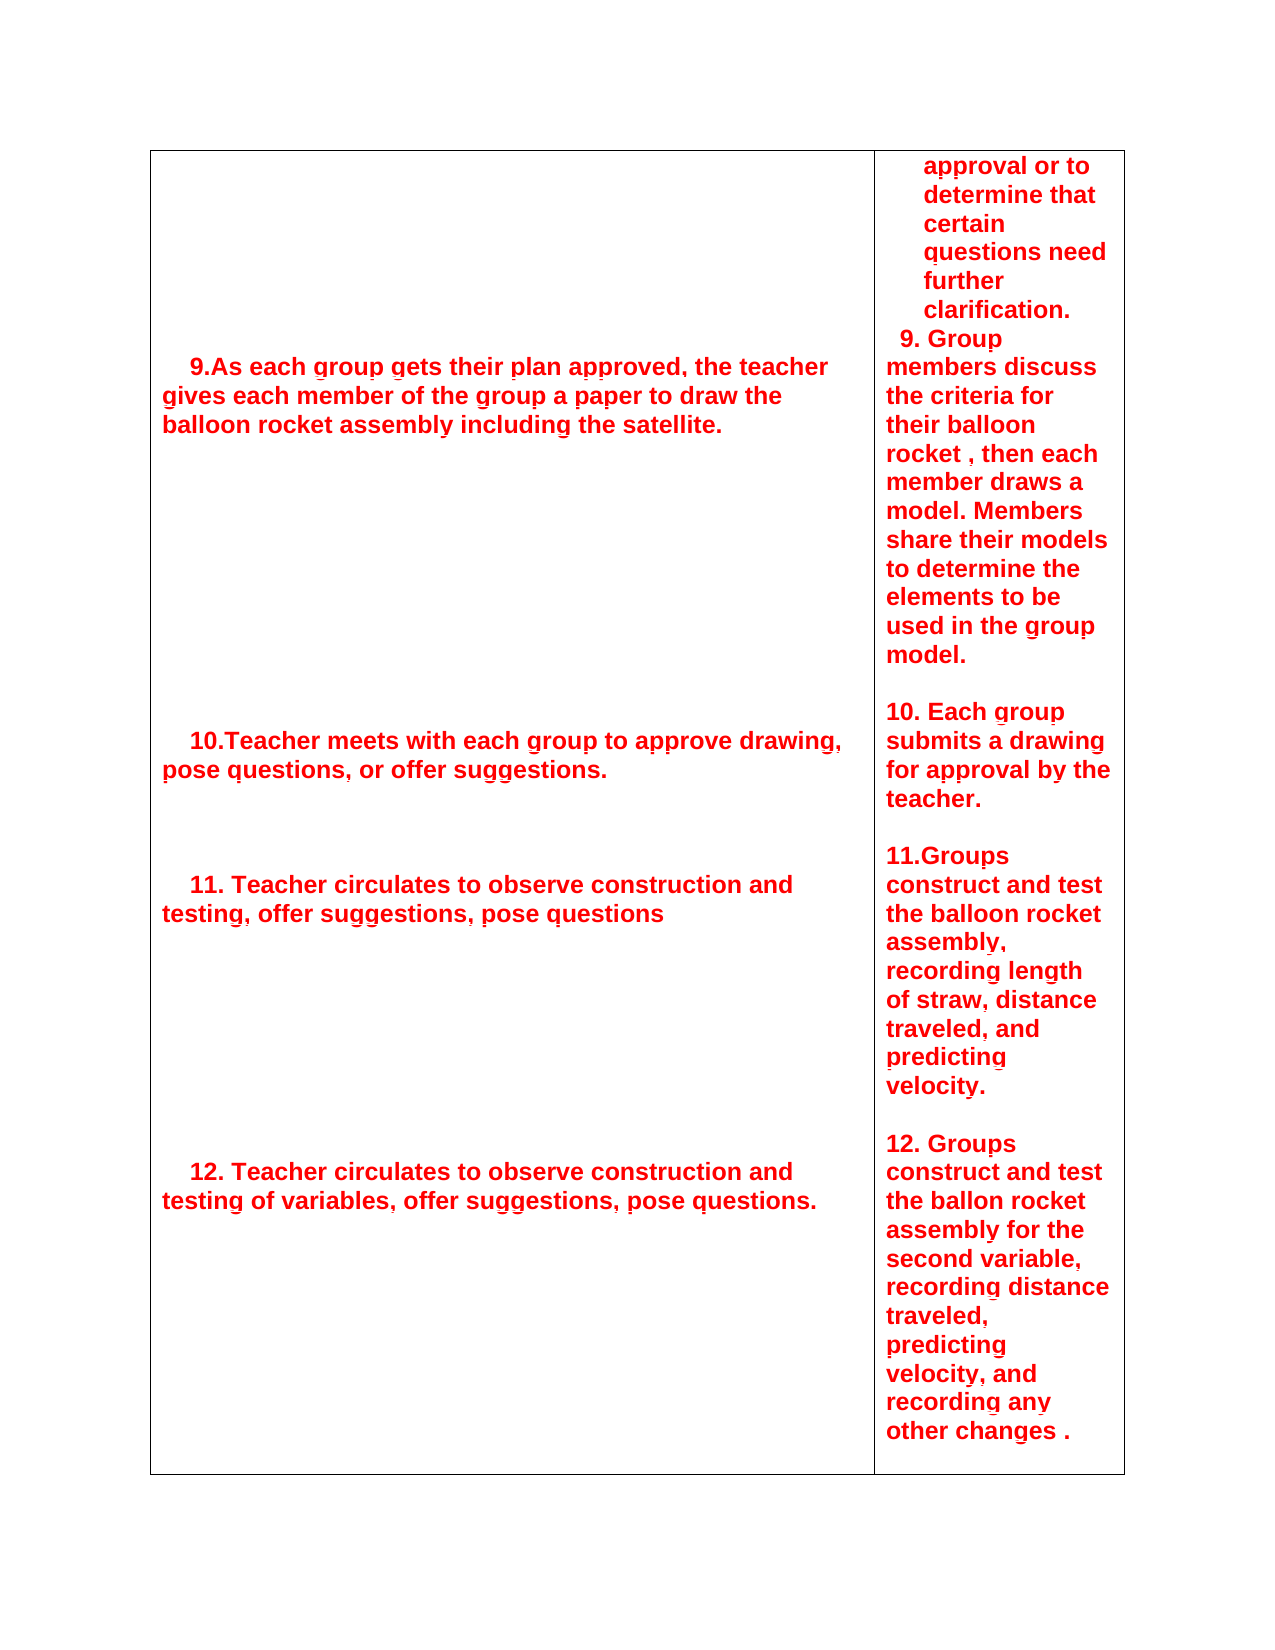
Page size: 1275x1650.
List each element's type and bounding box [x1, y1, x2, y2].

table_cell [151, 151, 874, 1473]
table_cell [875, 151, 1124, 1473]
